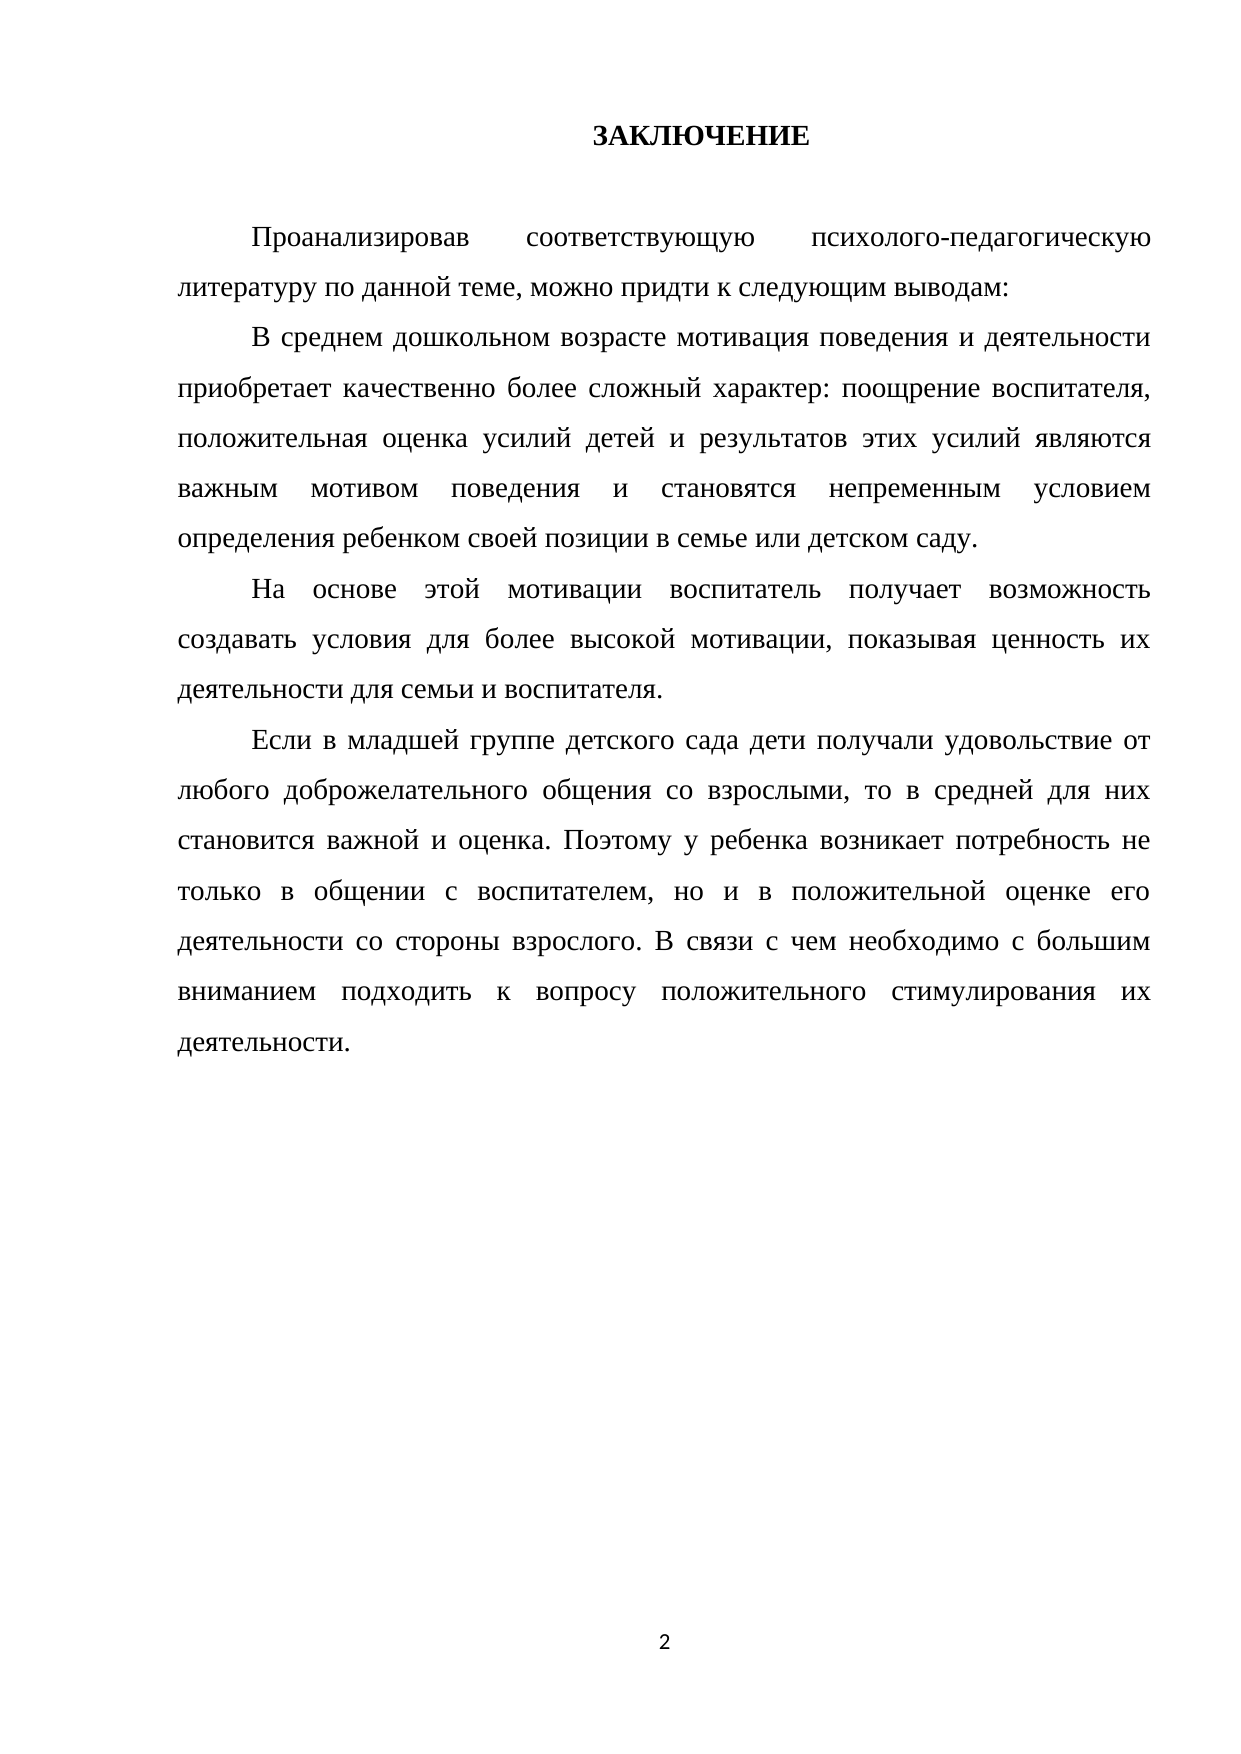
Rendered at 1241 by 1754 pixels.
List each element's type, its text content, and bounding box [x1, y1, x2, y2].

text Если в младшей группе детского сада дети получали удовольствие от любого доброжелательного общения со взрослыми, то в средней для них становится важной и оценка. Поэтому у ребенка возникает потребность не только в общении с воспитателем, но и в положительной оценке его деятельности со стороны взрослого. В связи с чем необходимо с большим вниманием подходить к вопросу положительного стимулирования их деятельности. [177, 722, 1152, 1057]
text Заключение [177, 118, 1152, 152]
text В среднем дошкольном возрасте мотивация поведения и деятельности приобретает качественно более сложный характер: поощрение воспитателя, положительная оценка усилий детей и результатов этих усилий являются важным мотивом поведения и становятся непременным условием определения ребенком своей позиции в семье или детском саду. [177, 319, 1152, 554]
text На основе этой мотивации воспитатель получает возможность создавать условия для более высокой мотивации, показывая ценность их деятельности для семьи и воспитателя. [177, 571, 1152, 705]
text Проанализировав соответствующую психолого-педагогическую литературу по данной теме, можно придти к следующим выводам: [177, 219, 1152, 303]
